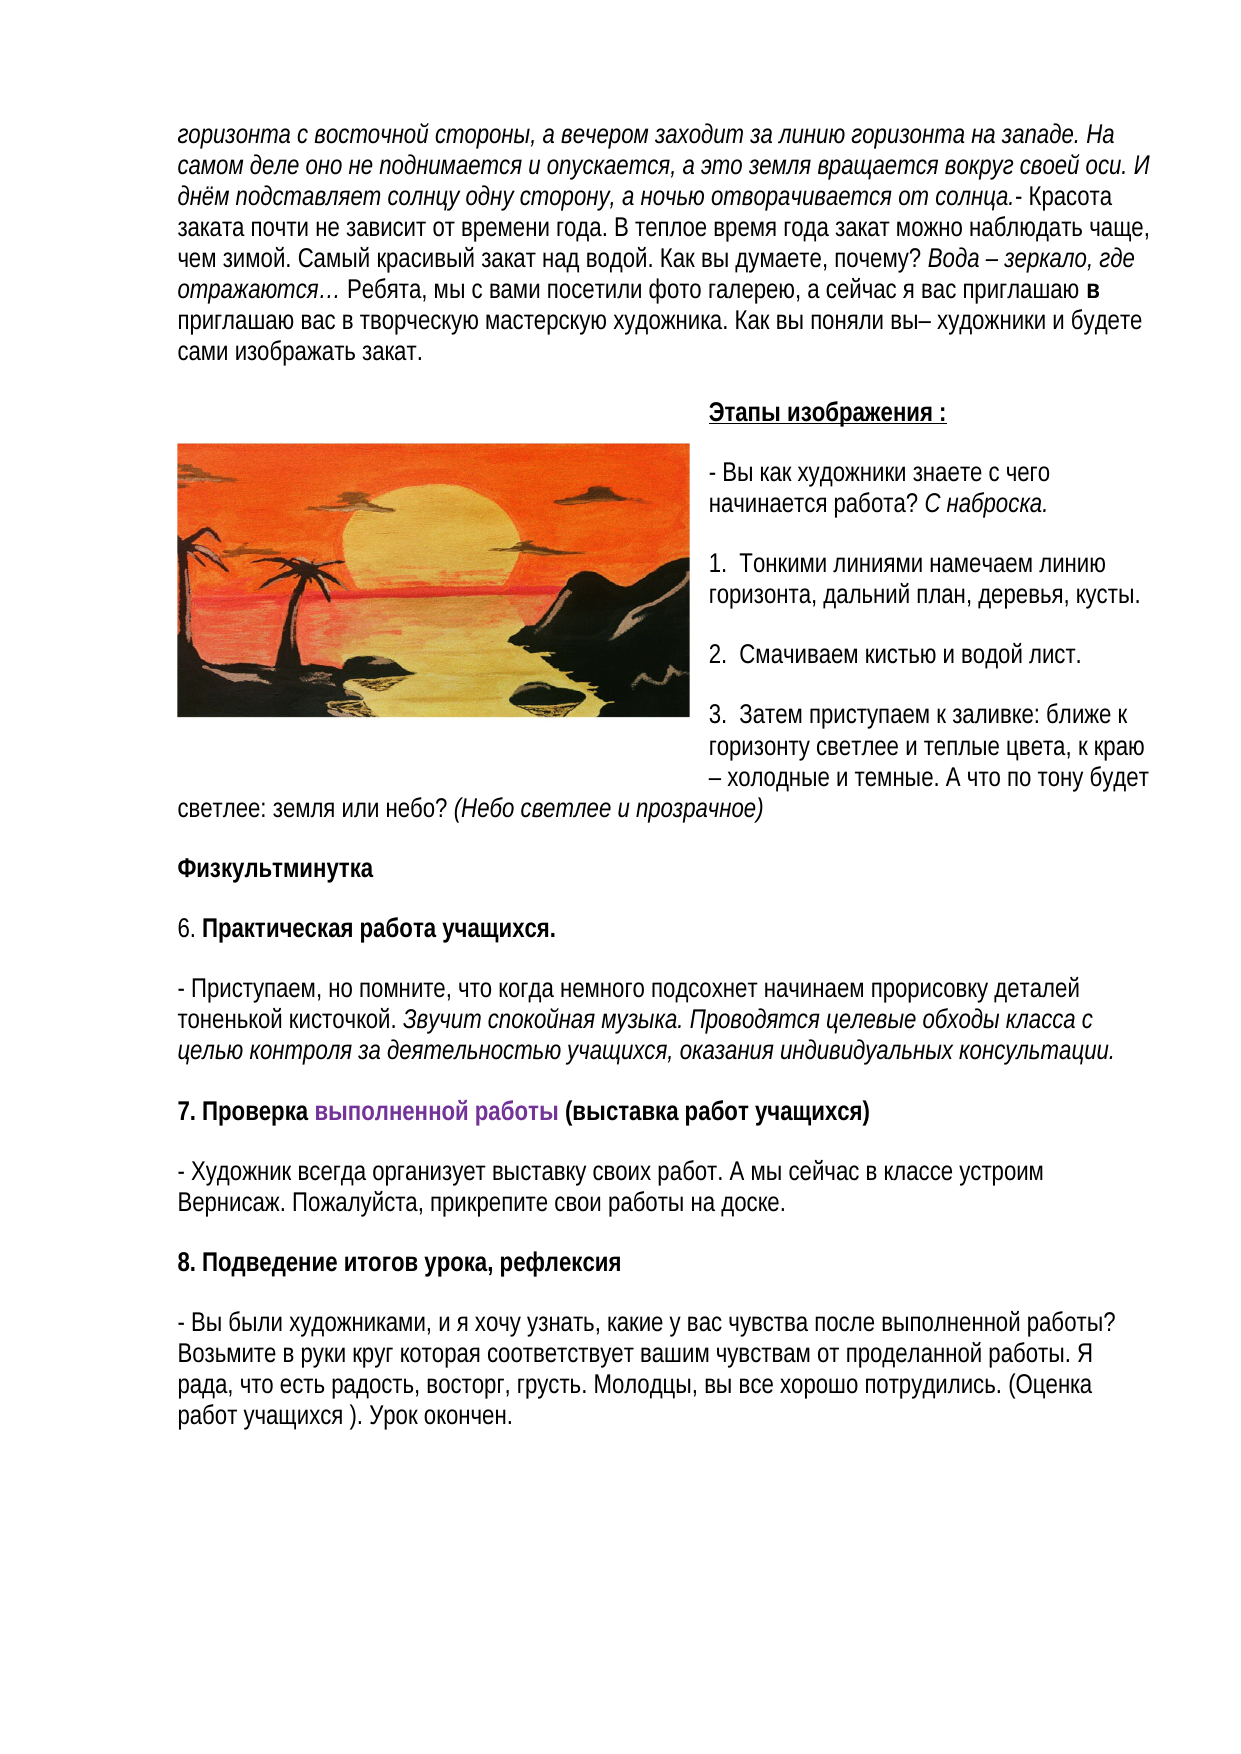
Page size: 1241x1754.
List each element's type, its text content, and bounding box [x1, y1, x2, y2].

text 1. Тонкими линиями намечаем линию горизонта, дальний план, деревья, кусты. [690, 547, 1152, 609]
text 3. Затем приступаем к заливке: ближе к горизонту светлее и теплые цвета, к краю – холодные и темные. А что по тону будет светлее: земля или небо? (Небо светлее и прозрачное) [177, 698, 1152, 823]
text - Вы были художниками, и я хочу узнать, какие у вас чувства после выполненной работы? Возьмите в руки круг которая соответствует вашим чувствам от проделанной работы. Я рада, что есть радость, восторг, грусть. Молодцы, вы все хорошо потрудились. (Оценка работ учащихся ). Урок окончен. [177, 1306, 1152, 1430]
text - Приступаем, но помните, что когда немного подсохнет начинаем прорисовку деталей тоненькой кисточкой. Звучит спокойная музыка. Проводятся целевые обходы класса с целью контроля за деятельностью учащихся, оказания индивидуальных консультации. [177, 972, 1152, 1065]
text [177, 118, 1152, 366]
text Этапы изображения : [690, 396, 1152, 427]
text 2. Смачиваем кистью и водой лист. [690, 638, 1152, 669]
text - Вы как художники знаете с чего начинается работа? С наброска. [690, 456, 1152, 518]
text Физкультминутка [177, 852, 1152, 883]
text - Художник всегда организует выставку своих работ. А мы сейчас в классе устроим Вернисаж. Пожалуйста, прикрепите свои работы на доске. [177, 1155, 1152, 1217]
picture [177, 395, 690, 765]
text 8. Подведение итогов урока, рефлексия [177, 1246, 1152, 1277]
text 7. Проверка выполненной работы (выставка работ учащихся) [177, 1094, 1152, 1126]
text 6. Практическая работа учащихся. [177, 912, 1152, 943]
